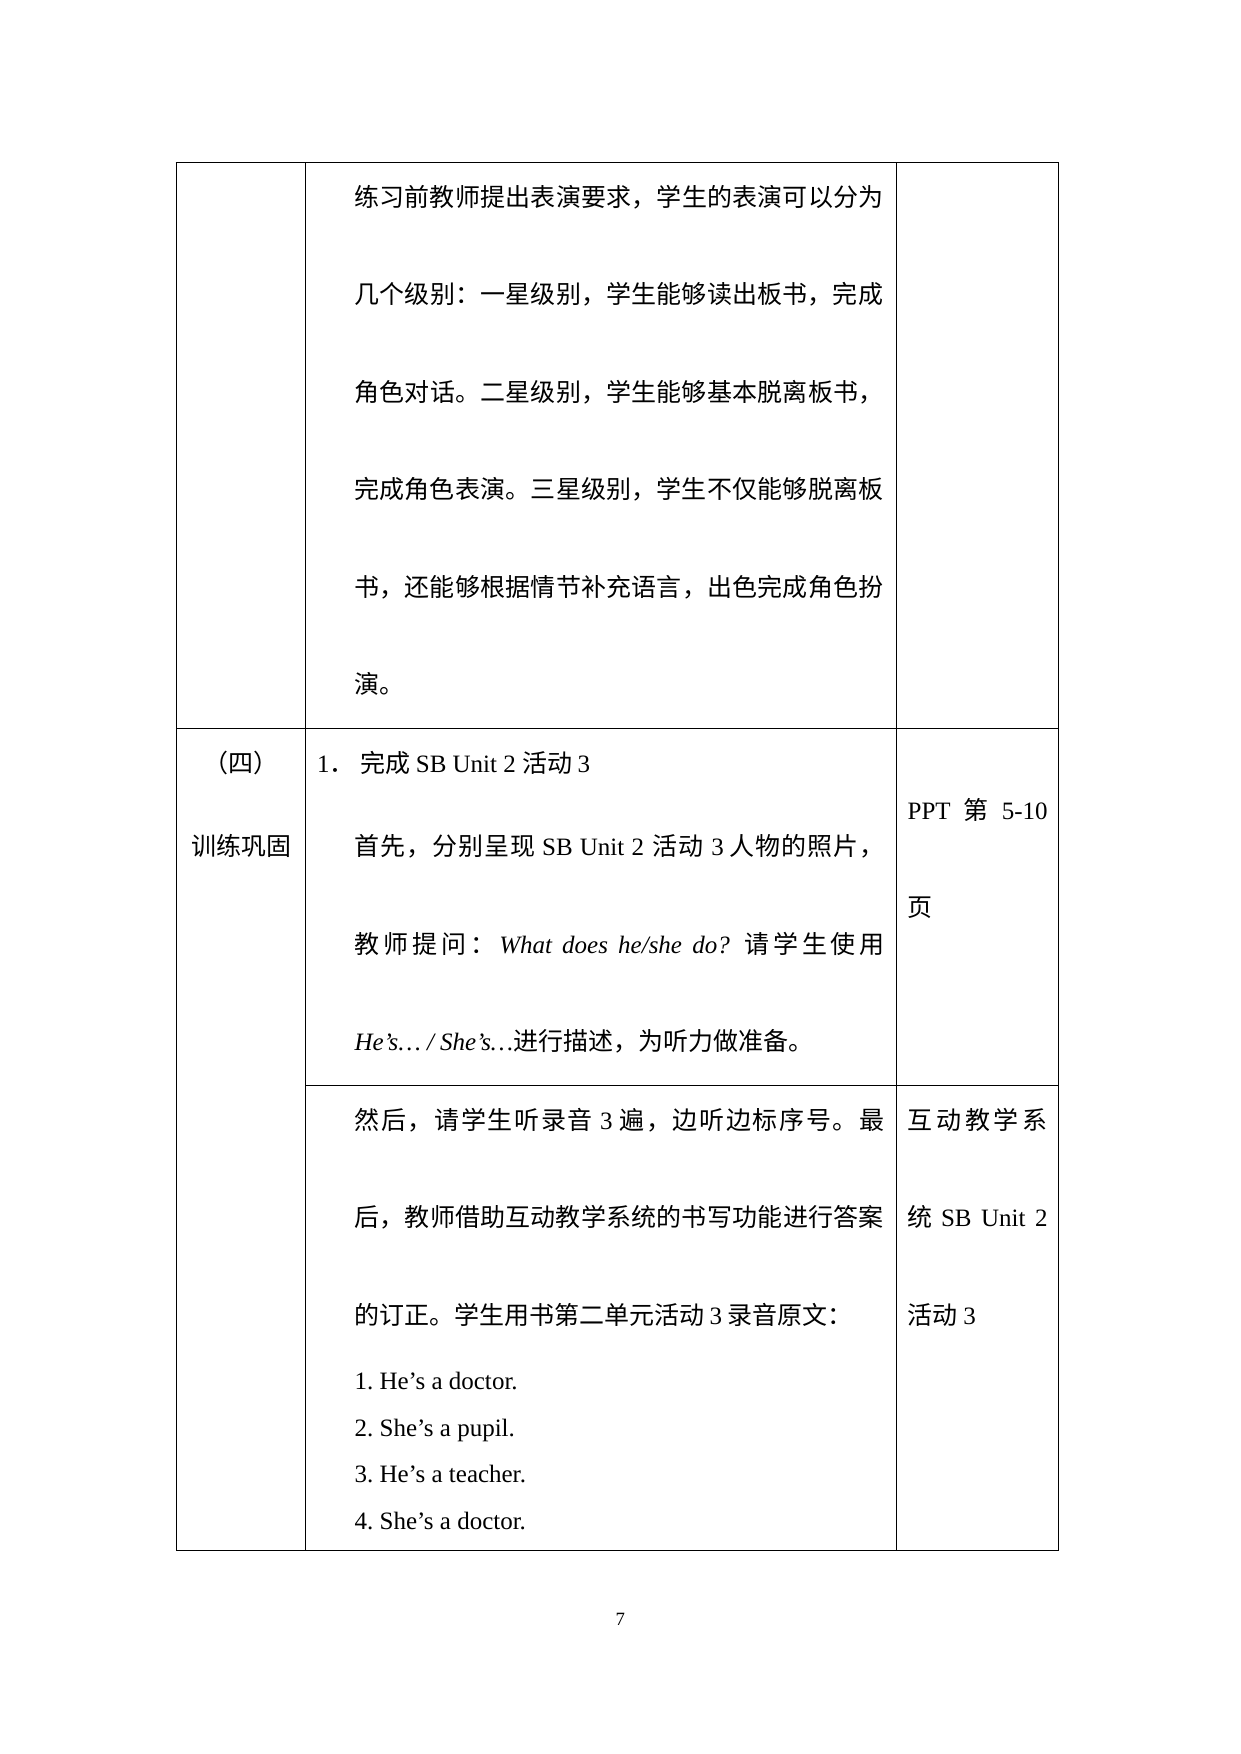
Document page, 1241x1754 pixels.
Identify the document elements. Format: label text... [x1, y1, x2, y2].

table_cell PPT第5-10页 [897, 729, 1058, 1085]
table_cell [897, 1086, 1058, 1549]
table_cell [306, 163, 896, 728]
table_cell 完成SB Unit 2 活动 3 首先，分别呈现SB Unit 2 活动 3人物的照片，教师提问：What does he/she do? 请学生使用He’s… / She’s…进行描述，为听力做准备。 [306, 729, 896, 1085]
table_cell （四） 训练巩固 [177, 729, 305, 1549]
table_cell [306, 1086, 896, 1549]
table_cell [897, 163, 1058, 728]
